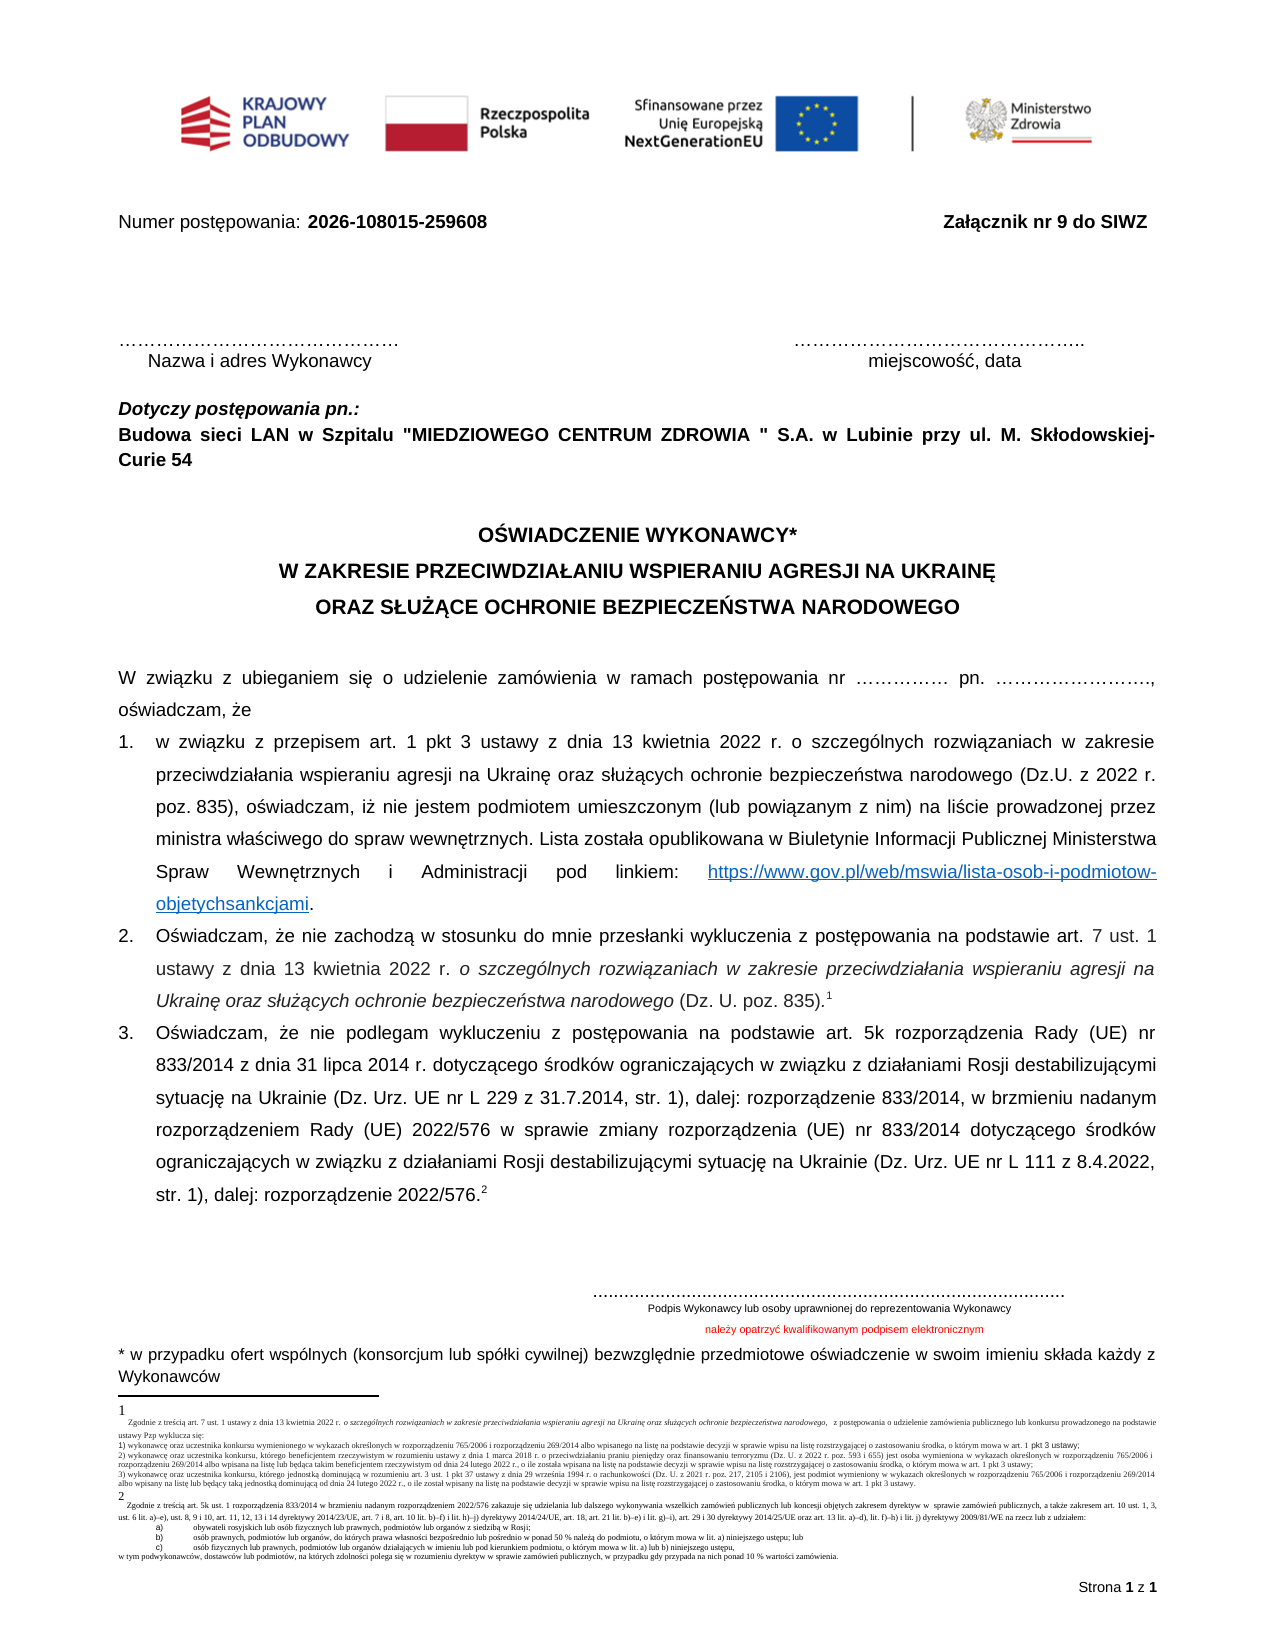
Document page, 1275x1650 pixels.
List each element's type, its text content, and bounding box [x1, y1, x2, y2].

text Podpis Wykonawcy lub osoby uprawnionej do reprezentowania Wykonawcy [502, 1302, 1157, 1323]
text OŚWIADCZENIE WYKONAWCY* [118, 523, 1157, 547]
text W ZAKRESIE PRZECIWDZIAŁANIU WSPIERANIU AGRESJI NA UKRAINĘ [118, 559, 1157, 583]
text W związku z ubieganiem się o udzielenie zamówienia w ramach postępowania nr …………… pn. ……………………., oświadczam, że [118, 667, 1157, 721]
text ........................................................................................... [502, 1280, 1157, 1302]
text Nazwa i adres Wykonawcy miejscowość, data [118, 350, 1157, 372]
text ……………………………………… ……………………………………….. [118, 328, 1157, 350]
list w związku z przepisem art. 1 pkt 3 ustawy z dnia 13 kwietnia 2022 r. o szczególnych rozwiązaniach w zakresie przeciwdziałania wspieraniu agresji na Ukrainę oraz służących ochronie bezpieczeństwa narodowego (Dz.U. z 2022 r. poz. 835), oświadczam, iż nie jestem podmiotem umieszczonym (lub powiązanym z nim) na liście prowadzonej przez ministra właściwego do spraw wewnętrznych. Lista została opublikowana w Biuletynie Informacji Publicznej Ministerstwa Spraw Wewnętrznych i Administracji pod linkiem: https://www.gov.pl/web/mswia/lista-osob-i-podmiotow-objetychsankcjami. [118, 731, 1157, 914]
text Budowa sieci LAN w Szpitalu "MIEDZIOWEGO CENTRUM ZDROWIA " S.A. w Lubinie przy ul. M. Skłodowskiej- Curie 54 [118, 423, 1157, 471]
text należy opatrzyć kwalifikowanym podpisem elektronicznym [502, 1323, 1186, 1345]
picture [165, 73, 1111, 168]
list Oświadczam, że nie podlegam wykluczeniu z postępowania na podstawie art. 5k rozporządzenia Rady (UE) nr 833/2014 z dnia 31 lipca 2014 r. dotyczącego środków ograniczających w związku z działaniami Rosji destabilizującymi sytuację na Ukrainie (Dz. Urz. UE nr L 229 z 31.7.2014, str. 1), dalej: rozporządzenie 833/2014, w brzmieniu nadanym rozporządzeniem Rady (UE) 2022/576 w sprawie zmiany rozporządzenia (UE) nr 833/2014 dotyczącego środków ograniczających w związku z działaniami Rosji destabilizującymi sytuację na Ukrainie (Dz. Urz. UE nr L 111 z 8.4.2022, str. 1), dalej: rozporządzenie 2022/576. [118, 1022, 1157, 1205]
text * w przypadku ofert wspólnych (konsorcjum lub spółki cywilnej) bezwzględnie przedmiotowe oświadczenie w swoim imieniu składa każdy z Wykonawców [118, 1345, 1157, 1386]
text ORAZ SŁUŻĄCE OCHRONIE BEZPIECZEŃSTWA NARODOWEGO [118, 595, 1157, 619]
list Oświadczam, że nie zachodzą w stosunku do mnie przesłanki wykluczenia z postępowania na podstawie art. 7 ust. 1 ustawy z dnia 13 kwietnia 2022 r. o szczególnych rozwiązaniach w zakresie przeciwdziałania wspieraniu agresji na Ukrainę oraz służących ochronie bezpieczeństwa narodowego (Dz. U. poz. 835). [118, 925, 1157, 1011]
text Dotyczy postępowania pn.: [118, 397, 1157, 419]
